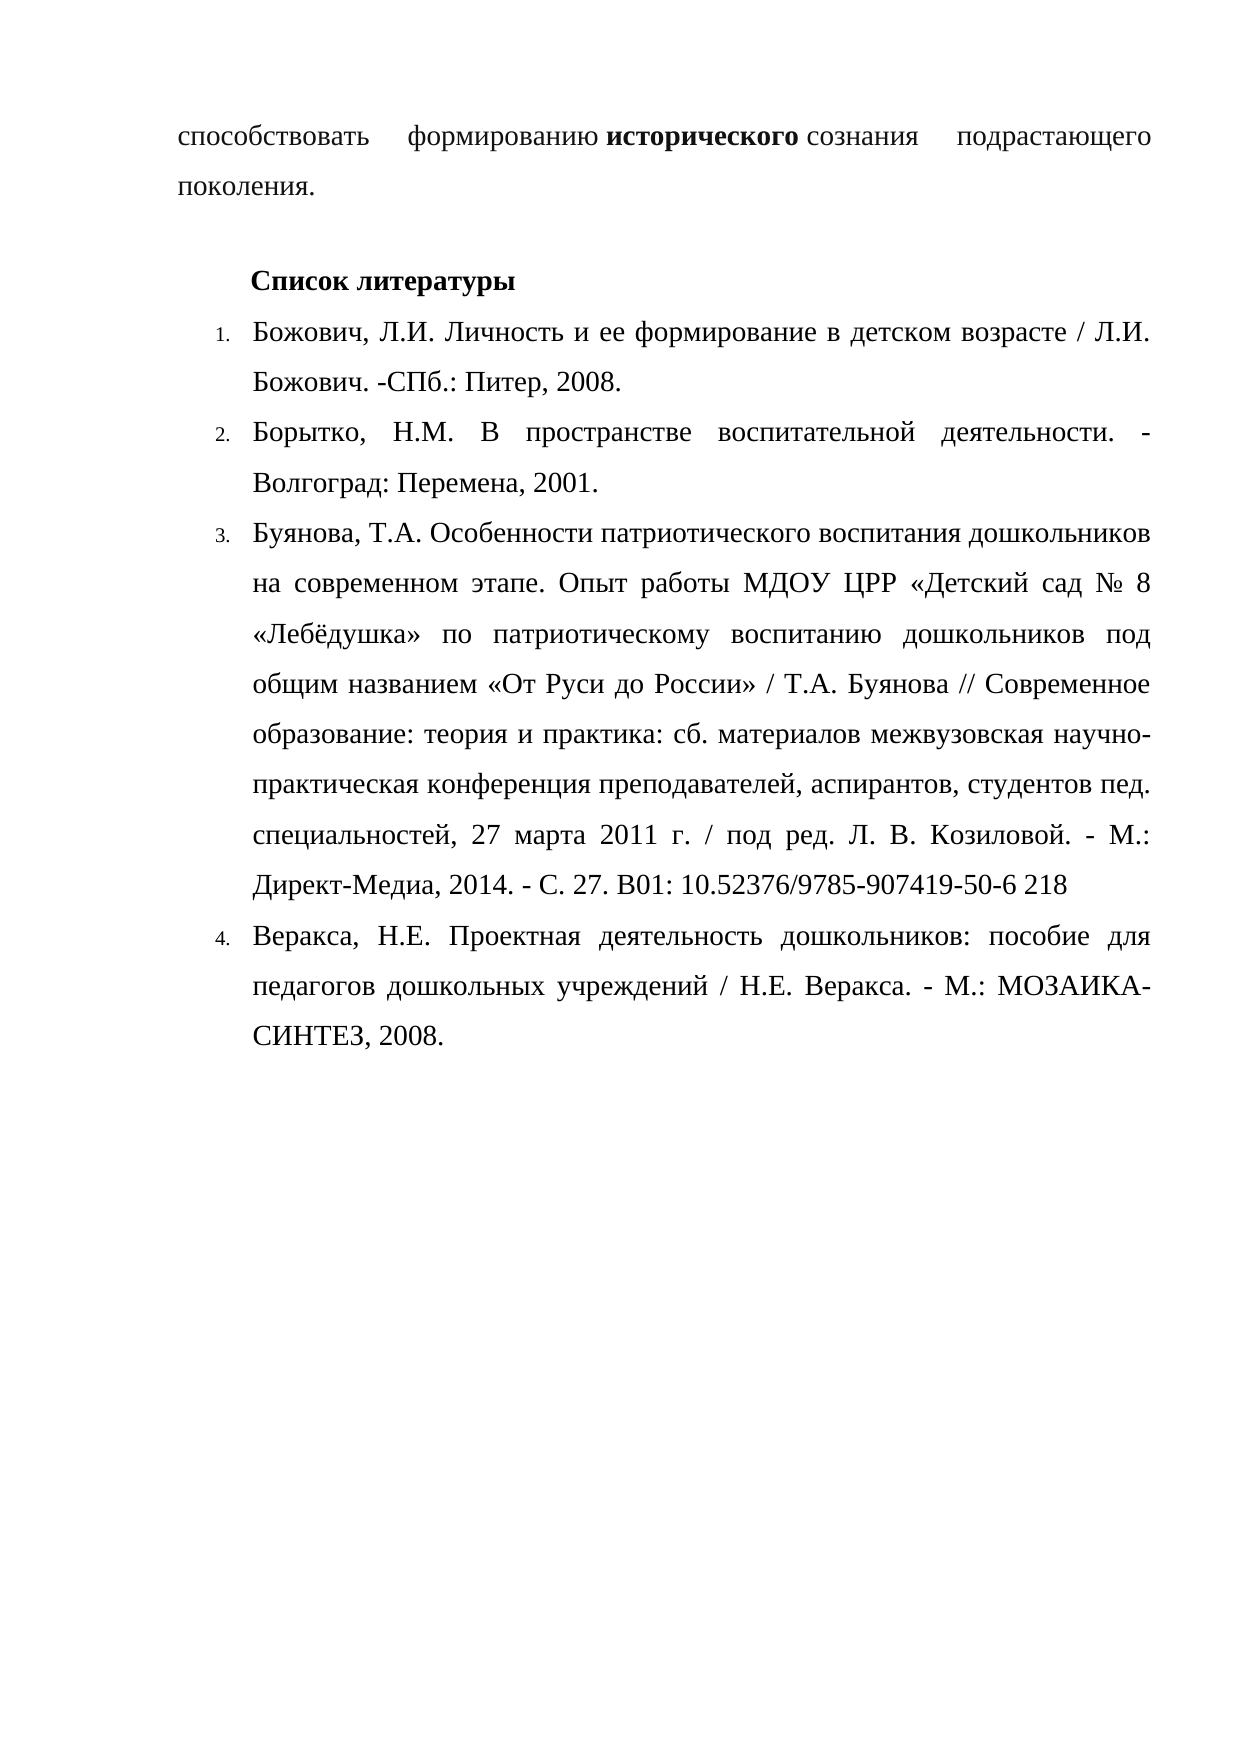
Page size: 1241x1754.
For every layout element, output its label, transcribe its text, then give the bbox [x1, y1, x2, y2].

list Борытко, Н.М. В пространстве воспитательной деятельности. - Волгоград: Перемена, 2001. [215, 414, 1152, 498]
list Божович, Л.И. Личность и ее формирование в детском возрасте / Л.И. Божович. -СПб.: Питер, 2008. [215, 314, 1152, 398]
subtitle Список литературы [177, 263, 1152, 297]
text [177, 118, 1152, 202]
list Буянова, Т.А. Особенности патриотического воспитания дошкольников на современном этапе. Опыт работы МДОУ ЦРР «Детский сад № 8 «Лебёдушка» по патриотическому воспитанию дошкольников под общим названием «От Руси до России» / Т.А. Буянова // Современное образование: теория и практика: сб. материалов межвузовская научно-практическая конференция преподавателей, аспирантов, студентов пед. специальностей, 27 марта 2011 г. / под ред. Л. В. Козиловой. - М.: Директ-Медиа, 2014. - С. 27. В01: 10.52376/9785-907419-50-6 218 [215, 515, 1152, 901]
list Веракса, Н.Е. Проектная деятельность дошкольников: пособие для педагогов дошкольных учреждений / Н.Е. Веракса. - М.: МОЗАИКА-СИНТЕЗ, 2008. [215, 918, 1152, 1052]
